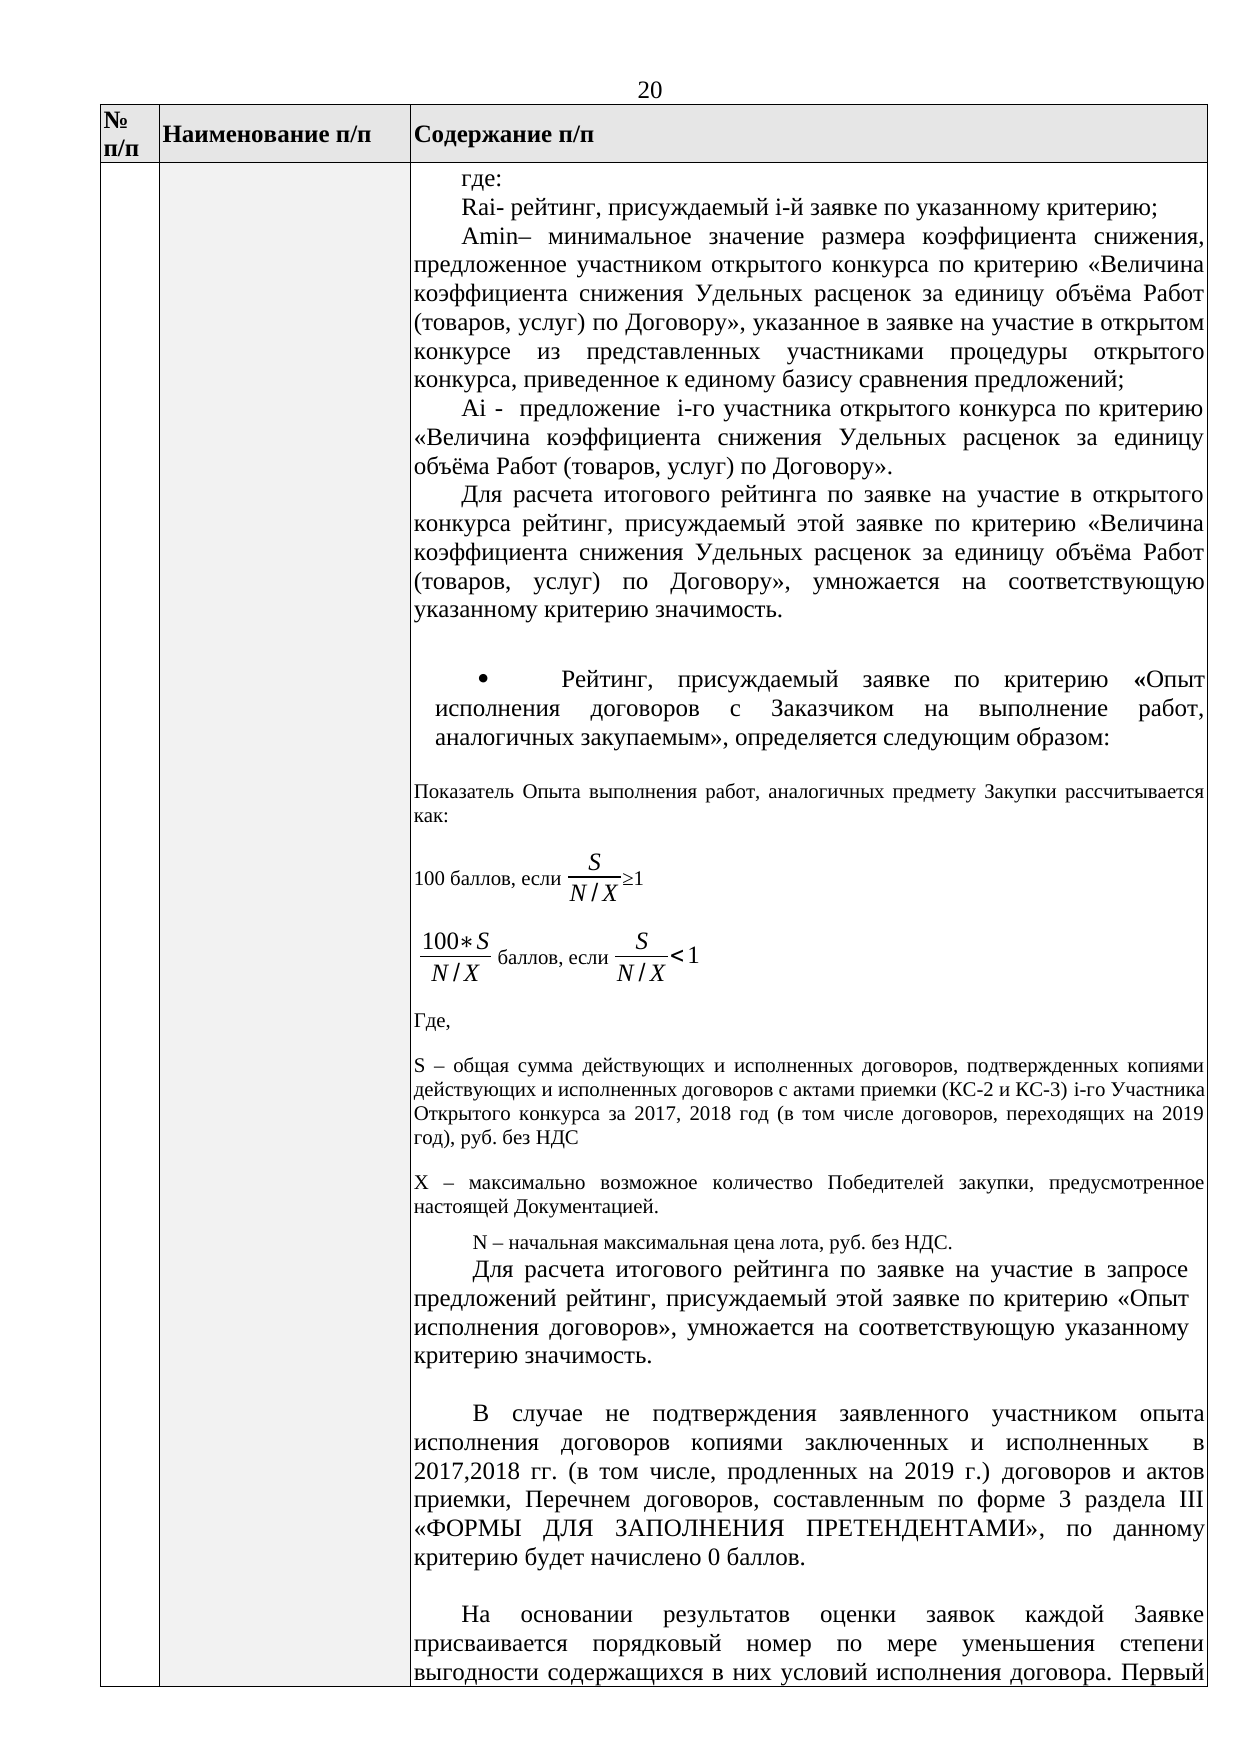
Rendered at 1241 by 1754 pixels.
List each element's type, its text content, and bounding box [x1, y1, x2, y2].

table_header Содержание п/п [411, 105, 1207, 162]
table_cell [160, 163, 410, 1686]
table_header № п/п [101, 105, 159, 162]
table_cell [101, 163, 159, 1686]
table_header Наименование п/п [160, 105, 410, 162]
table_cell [411, 163, 1207, 1686]
